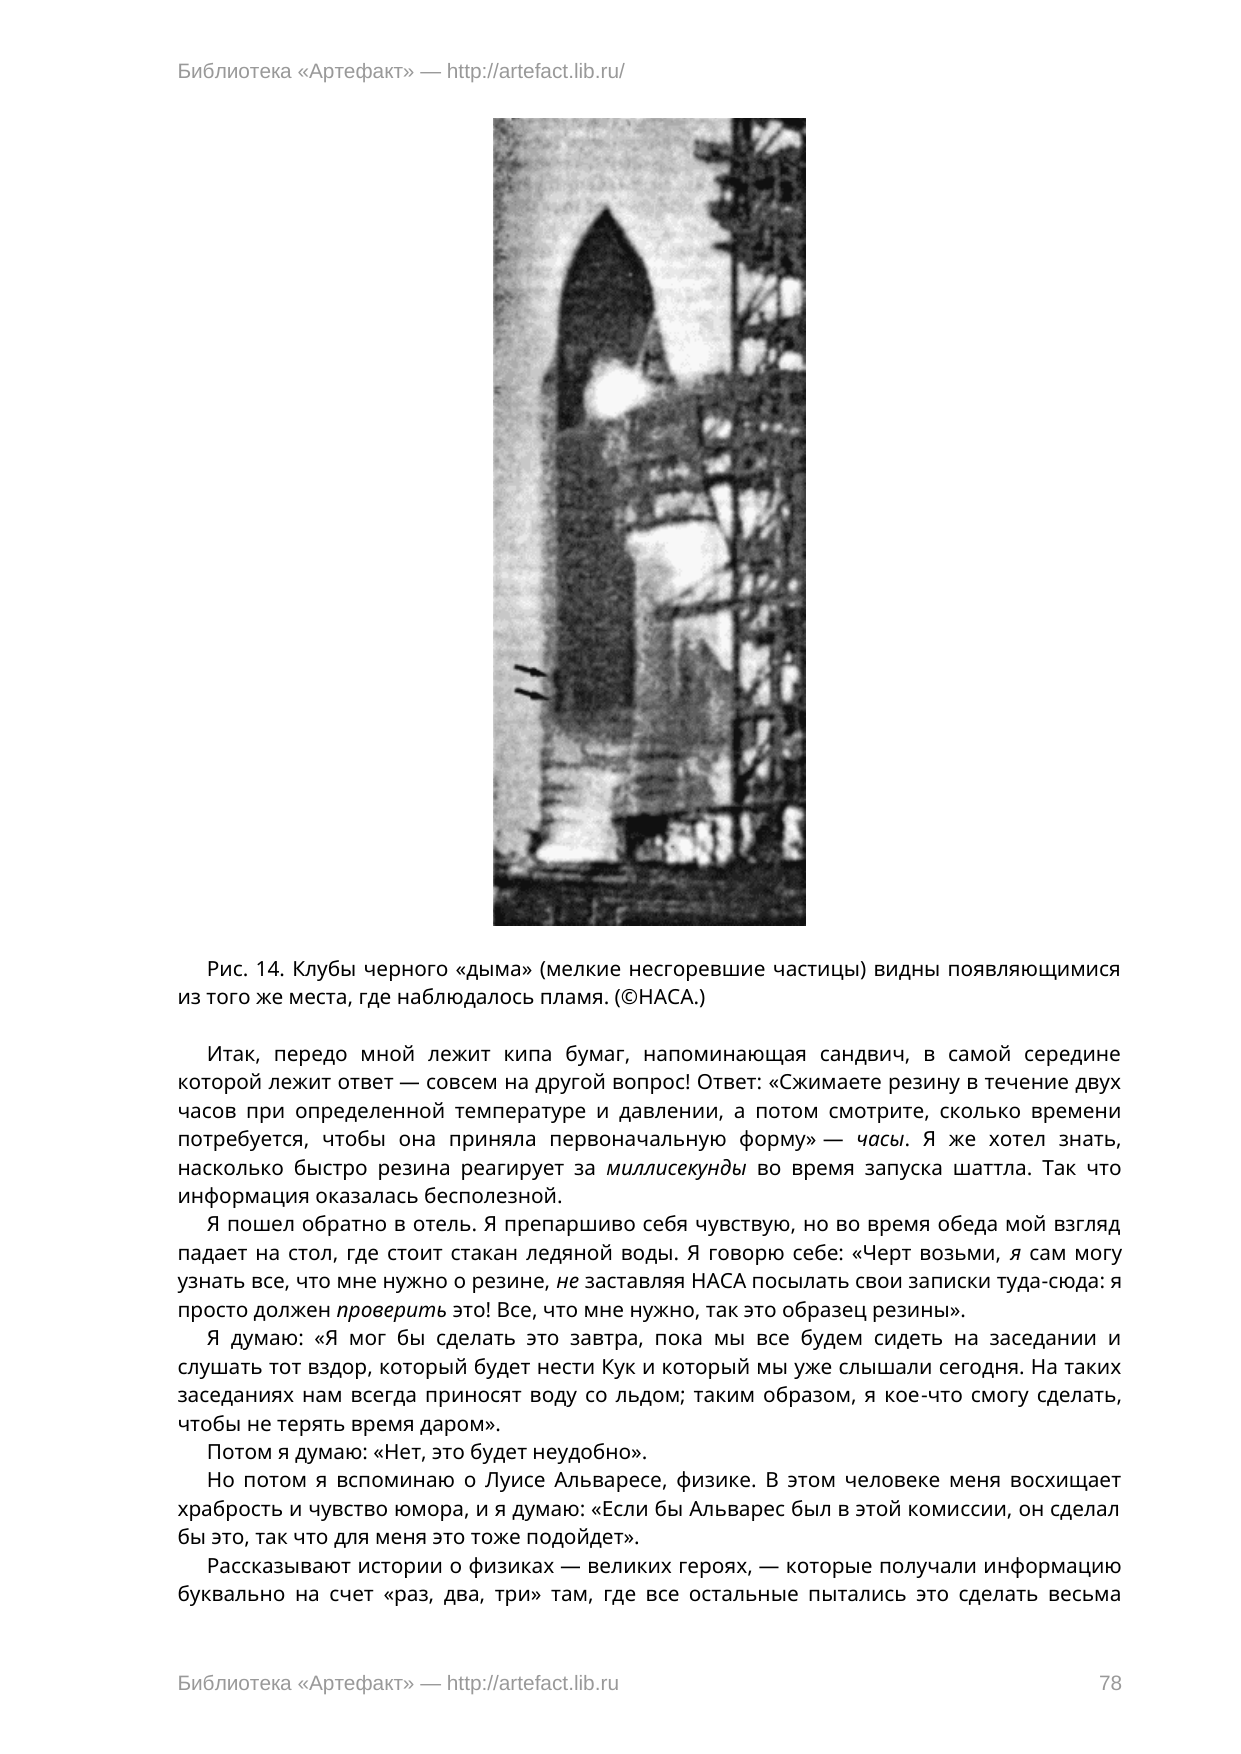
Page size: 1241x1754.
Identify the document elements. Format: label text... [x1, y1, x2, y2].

text Я пошел обратно в отель. Я препаршиво себя чувствую, но во время обеда мой взгляд падает на стол, где стоит стакан ледяной воды. Я говорю себе: «Черт возьми, я сам могу узнать все, что мне нужно о резине, не заставляя НАСА посылать свои записки туда-сюда: я просто должен проверить это! Все, что мне нужно, так это образец резины». [177, 1209, 1122, 1323]
text Потом я думаю: «Нет, это будет неудобно». [177, 1437, 1122, 1466]
picture [493, 118, 806, 926]
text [177, 1551, 1122, 1608]
text Я думаю: «Я мог бы сделать это завтра, пока мы все будем сидеть на заседании и слушать тот вздор, который будет нести Кук и который мы уже слышали сегодня. На таких заседаниях нам всегда приносят воду со льдом; таким образом, я кое-что смогу сделать, чтобы не терять время даром». [177, 1323, 1122, 1437]
text Но потом я вспоминаю о Луисе Альваресе, физике. В этом человеке меня восхищает храбрость и чувство юмора, и я думаю: «Если бы Альварес был в этой комиссии, он сделал бы это, так что для меня это тоже подойдет». [177, 1466, 1122, 1551]
text Рис. 14. Клубы черного «дыма» (мелкие несгоревшие частицы) видны появляющимися из того же места, где наблюдалось пламя. (©НАСА.) [177, 954, 1122, 1011]
text Итак, передо мной лежит кипа бумаг, напоминающая сандвич, в самой середине которой лежит ответ — совсем на другой вопрос! Ответ: «Сжимаете резину в течение двух часов при определенной температуре и давлении, а потом смотрите, сколько времени потребуется, чтобы она приняла первоначальную форму» — часы. Я же хотел знать, насколько быстро резина реагирует за миллисекунды во время запуска шаттла. Так что информация оказалась бесполезной. [177, 1039, 1122, 1209]
